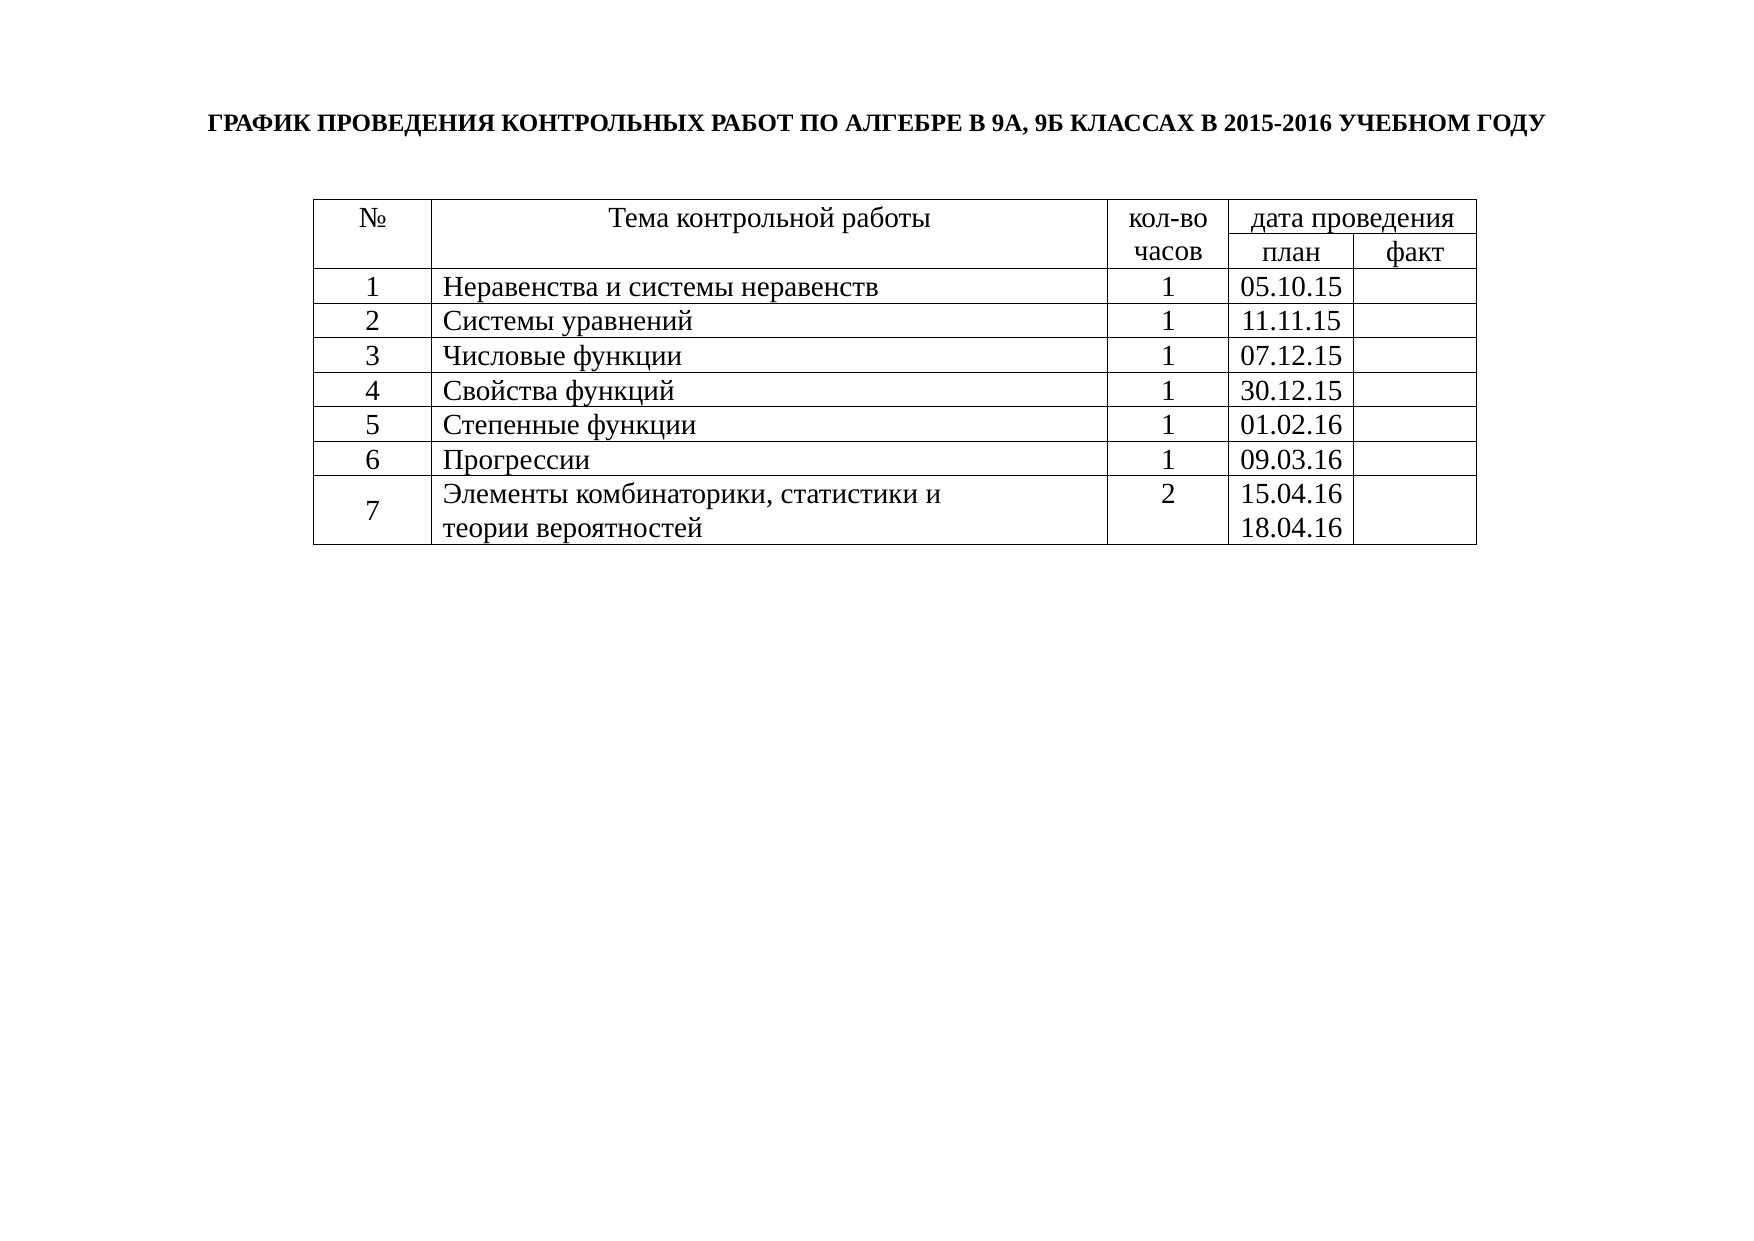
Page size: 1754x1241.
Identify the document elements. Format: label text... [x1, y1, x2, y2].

table_cell Свойства функций [432, 373, 1107, 406]
table_cell 1 [314, 269, 431, 302]
table_cell план [1229, 234, 1353, 268]
table_cell [1354, 269, 1476, 302]
table_cell [1354, 442, 1476, 475]
table_cell Элементы комбинаторики, статистики и теории вероятностей [432, 476, 1107, 543]
table_cell Неравенства и системы неравенств [432, 269, 1107, 302]
table_cell 01.02.16 [1229, 407, 1353, 441]
table_cell 05.10.15 [1229, 269, 1353, 302]
table_cell Системы уравнений [432, 304, 1107, 337]
table_cell 5 [314, 407, 431, 441]
table_cell 7 [314, 476, 431, 543]
table_cell 2 [1108, 476, 1228, 543]
table_cell Степенные функции [432, 407, 1107, 441]
table_cell [1354, 476, 1476, 543]
table_cell 1 [1108, 338, 1228, 372]
table_cell 07.12.15 [1229, 338, 1353, 372]
table_cell факт [1354, 234, 1476, 268]
table_header кол-во часов [1108, 200, 1228, 268]
table_cell 1 [1108, 269, 1228, 302]
table_cell [1354, 304, 1476, 337]
table_cell 4 [314, 373, 431, 406]
text ГРАФИК ПРОВЕДЕНИЯ КОНТРОЛЬНЫХ РАБОТ ПО АЛГЕБРЕ В 9А, 9Б КЛАССАХ В 2015-2016 УЧЕБНОМ ГОДУ [118, 108, 1636, 136]
table_cell 3 [314, 338, 431, 372]
table_cell [1354, 373, 1476, 406]
table_header Тема контрольной работы [432, 200, 1107, 268]
table_cell 30.12.15 [1229, 373, 1353, 406]
table_header дата проведения [1229, 200, 1476, 233]
table_cell [1354, 338, 1476, 372]
table_cell [1354, 407, 1476, 441]
table_cell Прогрессии [432, 442, 1107, 475]
table_cell 11.11.15 [1229, 304, 1353, 337]
table_cell 1 [1108, 373, 1228, 406]
table_cell 09.03.16 [1229, 442, 1353, 475]
table_cell 1 [1108, 442, 1228, 475]
table_cell 6 [314, 442, 431, 475]
table_cell 2 [314, 304, 431, 337]
table_cell 15.04.16 18.04.16 [1229, 476, 1353, 543]
table_header № [314, 200, 431, 268]
table_cell 1 [1108, 407, 1228, 441]
table_cell Числовые функции [432, 338, 1107, 372]
